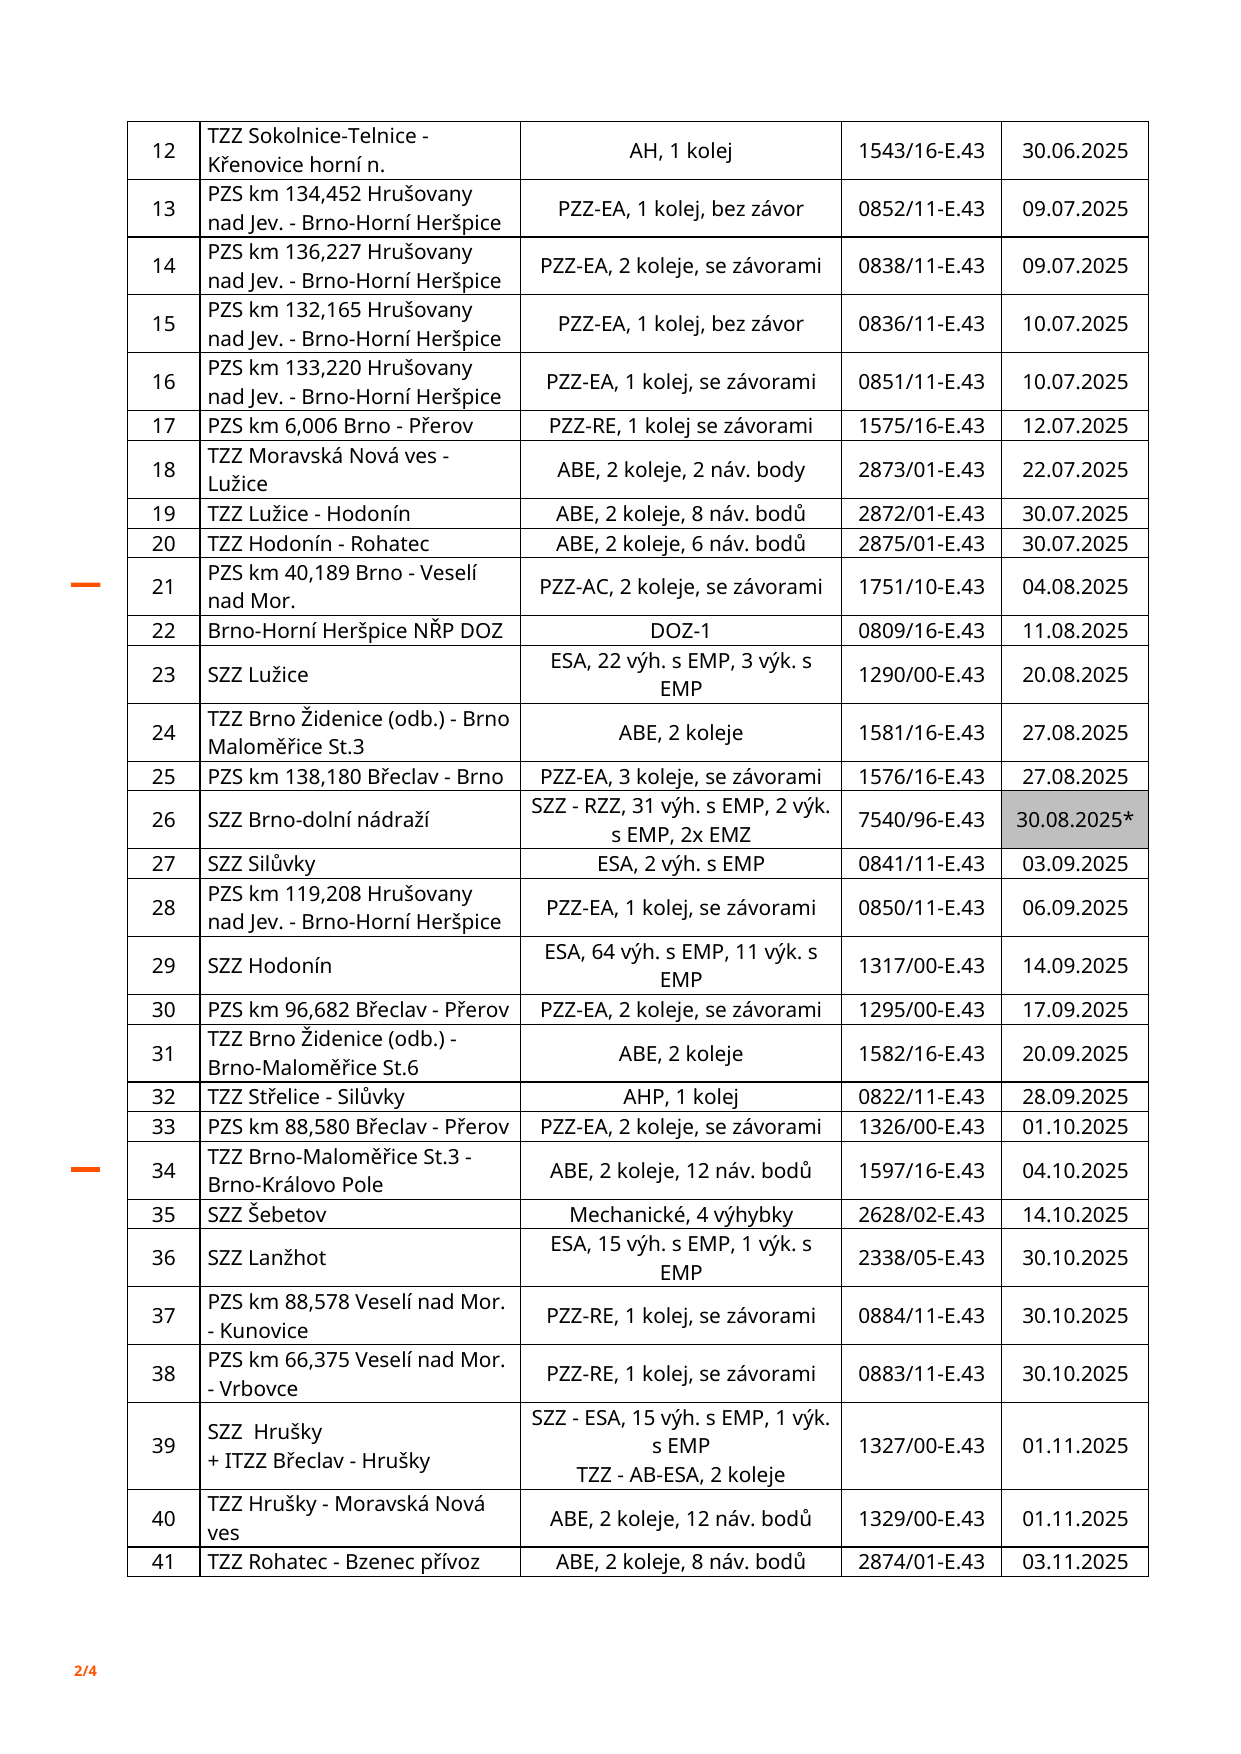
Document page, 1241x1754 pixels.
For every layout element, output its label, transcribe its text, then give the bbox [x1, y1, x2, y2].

table_cell 0822/11-E.43 [842, 1083, 1001, 1111]
table_cell PZS km 96,682 Břeclav - Přerov [201, 995, 520, 1023]
table_cell 0850/11-E.43 [842, 879, 1001, 936]
table_cell 1576/16-E.43 [842, 762, 1001, 790]
table_cell ABE, 2 koleje, 12 náv. bodů [521, 1142, 841, 1199]
table_cell 20 [128, 529, 199, 557]
table_cell SZZ Hodonín [201, 937, 520, 994]
table_cell ABE, 2 koleje [521, 704, 841, 761]
table_cell SZZ - ESA, 15 výh. s EMP, 1 výk. s EMP TZZ - AB-ESA, 2 koleje [521, 1403, 841, 1488]
table_cell PZZ-EA, 3 koleje, se závorami [521, 762, 841, 790]
table_cell TZZ Střelice - Silůvky [201, 1083, 520, 1111]
table_cell 25 [128, 762, 199, 790]
table_cell ABE, 2 koleje, 8 náv. bodů [521, 1548, 841, 1576]
table_cell 1329/00-E.43 [842, 1490, 1001, 1546]
table_cell PZS km 40,189 Brno - Veselí nad Mor. [201, 558, 520, 615]
table_cell 0884/11-E.43 [842, 1287, 1001, 1344]
table_cell PZS km 66,375 Veselí nad Mor. - Vrbovce [201, 1345, 520, 1402]
table_cell 1326/00-E.43 [842, 1112, 1001, 1141]
table_cell PZS km 133,220 Hrušovany nad Jev. - Brno-Horní Heršpice [201, 353, 520, 410]
table_cell 20.08.2025 [1002, 646, 1148, 703]
table_cell 30.10.2025 [1002, 1229, 1148, 1286]
table_cell TZZ Moravská Nová ves - Lužice [201, 441, 520, 498]
table_cell TZZ Rohatec - Bzenec přívoz [201, 1548, 520, 1576]
table_cell PZZ-AC, 2 koleje, se závorami [521, 558, 841, 615]
table_cell 09.07.2025 [1002, 180, 1148, 236]
table_cell PZS km 132,165 Hrušovany nad Jev. - Brno-Horní Heršpice [201, 295, 520, 352]
table_cell TZZ Brno Židenice (odb.) - Brno Maloměřice St.3 [201, 704, 520, 761]
table_cell PZZ-RE, 1 kolej se závorami [521, 411, 841, 440]
table_cell 01.11.2025 [1002, 1490, 1148, 1546]
table_cell 35 [128, 1200, 199, 1228]
table_cell 24 [128, 704, 199, 761]
table_cell 15 [128, 295, 199, 352]
table_cell TZZ Sokolnice-Telnice - Křenovice horní n. [201, 122, 520, 178]
table_cell 18 [128, 441, 199, 498]
table_cell ESA, 2 výh. s EMP [521, 849, 841, 878]
table_cell TZZ Hodonín - Rohatec [201, 529, 520, 557]
table_cell 1295/00-E.43 [842, 995, 1001, 1023]
table_cell 7540/96-E.43 [842, 791, 1001, 848]
table_cell ABE, 2 koleje, 6 náv. bodů [521, 529, 841, 557]
table_cell AHP, 1 kolej [521, 1083, 841, 1111]
table_cell 10.07.2025 [1002, 295, 1148, 352]
table_cell 28.09.2025 [1002, 1083, 1148, 1111]
table_cell 31 [128, 1025, 199, 1081]
table_cell 28 [128, 879, 199, 936]
table_cell DOZ-1 [521, 616, 841, 645]
table_cell ABE, 2 koleje, 2 náv. body [521, 441, 841, 498]
table_cell 27.08.2025 [1002, 704, 1148, 761]
table_cell 17 [128, 411, 199, 440]
table_cell 0883/11-E.43 [842, 1345, 1001, 1402]
table_cell 16 [128, 353, 199, 410]
table_cell 2873/01-E.43 [842, 441, 1001, 498]
table_cell PZZ-EA, 1 kolej, bez závor [521, 180, 841, 236]
table_cell 27 [128, 849, 199, 878]
table_cell 10.07.2025 [1002, 353, 1148, 410]
table_cell SZZ Silůvky [201, 849, 520, 878]
table_cell 09.07.2025 [1002, 238, 1148, 294]
table_cell PZS km 119,208 Hrušovany nad Jev. - Brno-Horní Heršpice [201, 879, 520, 936]
table_cell 1543/16-E.43 [842, 122, 1001, 178]
table_cell PZZ-EA, 1 kolej, se závorami [521, 879, 841, 936]
table_cell 1582/16-E.43 [842, 1025, 1001, 1081]
table_cell 38 [128, 1345, 199, 1402]
table_cell PZS km 88,580 Břeclav - Přerov [201, 1112, 520, 1141]
table_cell 37 [128, 1287, 199, 1344]
table_cell 1751/10-E.43 [842, 558, 1001, 615]
table_cell ABE, 2 koleje, 12 náv. bodů [521, 1490, 841, 1546]
table_cell 1327/00-E.43 [842, 1403, 1001, 1488]
table_cell 29 [128, 937, 199, 994]
table_cell 0838/11-E.43 [842, 238, 1001, 294]
table_cell 1290/00-E.43 [842, 646, 1001, 703]
table_cell 0851/11-E.43 [842, 353, 1001, 410]
table_cell 11.08.2025 [1002, 616, 1148, 645]
table_cell PZZ-EA, 1 kolej, bez závor [521, 295, 841, 352]
table_cell 0852/11-E.43 [842, 180, 1001, 236]
table_cell 14 [128, 238, 199, 294]
table_cell PZS km 136,227 Hrušovany nad Jev. - Brno-Horní Heršpice [201, 238, 520, 294]
table_cell 04.10.2025 [1002, 1142, 1148, 1199]
table_cell ABE, 2 koleje [521, 1025, 841, 1081]
table_cell 01.10.2025 [1002, 1112, 1148, 1141]
table_cell TZZ Brno-Maloměřice St.3 - Brno-Královo Pole [201, 1142, 520, 1199]
table_cell ESA, 22 výh. s EMP, 3 výk. s EMP [521, 646, 841, 703]
table_cell 22.07.2025 [1002, 441, 1148, 498]
table_cell SZZ Lanžhot [201, 1229, 520, 1286]
table_cell 03.09.2025 [1002, 849, 1148, 878]
table_cell PZS km 134,452 Hrušovany nad Jev. - Brno-Horní Heršpice [201, 180, 520, 236]
table_cell 26 [128, 791, 199, 848]
table_cell 23 [128, 646, 199, 703]
table_cell 0836/11-E.43 [842, 295, 1001, 352]
table_cell 1575/16-E.43 [842, 411, 1001, 440]
table_cell 14.10.2025 [1002, 1200, 1148, 1228]
table_cell 30 [128, 995, 199, 1023]
table_cell 22 [128, 616, 199, 645]
table_cell 30.07.2025 [1002, 529, 1148, 557]
table_cell 2875/01-E.43 [842, 529, 1001, 557]
table_cell PZZ-EA, 2 koleje, se závorami [521, 1112, 841, 1141]
table_cell 33 [128, 1112, 199, 1141]
table_cell 20.09.2025 [1002, 1025, 1148, 1081]
table_cell 0809/16-E.43 [842, 616, 1001, 645]
table_cell 1581/16-E.43 [842, 704, 1001, 761]
table_cell 1597/16-E.43 [842, 1142, 1001, 1199]
table_cell ESA, 15 výh. s EMP, 1 výk. s EMP [521, 1229, 841, 1286]
table_cell SZZ Šebetov [201, 1200, 520, 1228]
table_cell 40 [128, 1490, 199, 1546]
table_cell TZZ Lužice - Hodonín [201, 499, 520, 527]
table_cell 2874/01-E.43 [842, 1548, 1001, 1576]
table_cell 2872/01-E.43 [842, 499, 1001, 527]
table_cell 36 [128, 1229, 199, 1286]
table_cell PZS km 138,180 Břeclav - Brno [201, 762, 520, 790]
table_cell TZZ Hrušky - Moravská Nová ves [201, 1490, 520, 1546]
table_cell SZZ Lužice [201, 646, 520, 703]
table_cell PZS km 6,006 Brno - Přerov [201, 411, 520, 440]
table_cell PZZ-RE, 1 kolej, se závorami [521, 1345, 841, 1402]
table_cell AH, 1 kolej [521, 122, 841, 178]
table_cell 17.09.2025 [1002, 995, 1148, 1023]
table_cell 19 [128, 499, 199, 527]
table_cell ABE, 2 koleje, 8 náv. bodů [521, 499, 841, 527]
table_cell 2628/02-E.43 [842, 1200, 1001, 1228]
table_cell 13 [128, 180, 199, 236]
table_cell Mechanické, 4 výhybky [521, 1200, 841, 1228]
table_cell 06.09.2025 [1002, 879, 1148, 936]
table_cell PZZ-EA, 2 koleje, se závorami [521, 995, 841, 1023]
table_cell 12.07.2025 [1002, 411, 1148, 440]
table_cell 30.10.2025 [1002, 1345, 1148, 1402]
table_cell 12 [128, 122, 199, 178]
table_cell SZZ Hrušky + ITZZ Břeclav - Hrušky [201, 1403, 520, 1488]
table_cell 2338/05-E.43 [842, 1229, 1001, 1286]
table_cell PZZ-EA, 1 kolej, se závorami [521, 353, 841, 410]
table_cell Brno-Horní Heršpice NŘP DOZ [201, 616, 520, 645]
table_cell 0841/11-E.43 [842, 849, 1001, 878]
table_cell 01.11.2025 [1002, 1403, 1148, 1488]
table_cell 27.08.2025 [1002, 762, 1148, 790]
table_cell 41 [128, 1548, 199, 1576]
table_cell PZS km 88,578 Veselí nad Mor. - Kunovice [201, 1287, 520, 1344]
table_cell PZZ-RE, 1 kolej, se závorami [521, 1287, 841, 1344]
table_cell 03.11.2025 [1002, 1548, 1148, 1576]
table_cell PZZ-EA, 2 koleje, se závorami [521, 238, 841, 294]
table_cell 30.06.2025 [1002, 122, 1148, 178]
table_cell SZZ - RZZ, 31 výh. s EMP, 2 výk. s EMP, 2x EMZ [521, 791, 841, 848]
table_cell SZZ Brno-dolní nádraží [201, 791, 520, 848]
table_cell 30.08.2025* [1002, 791, 1148, 848]
table_cell 30.07.2025 [1002, 499, 1148, 527]
table_cell 39 [128, 1403, 199, 1488]
table_cell ESA, 64 výh. s EMP, 11 výk. s EMP [521, 937, 841, 994]
table_cell 21 [128, 558, 199, 615]
table_cell 14.09.2025 [1002, 937, 1148, 994]
table_cell 32 [128, 1083, 199, 1111]
table_cell 1317/00-E.43 [842, 937, 1001, 994]
table_cell TZZ Brno Židenice (odb.) - Brno-Maloměřice St.6 [201, 1025, 520, 1081]
table_cell 04.08.2025 [1002, 558, 1148, 615]
table_cell 30.10.2025 [1002, 1287, 1148, 1344]
table_cell 34 [128, 1142, 199, 1199]
